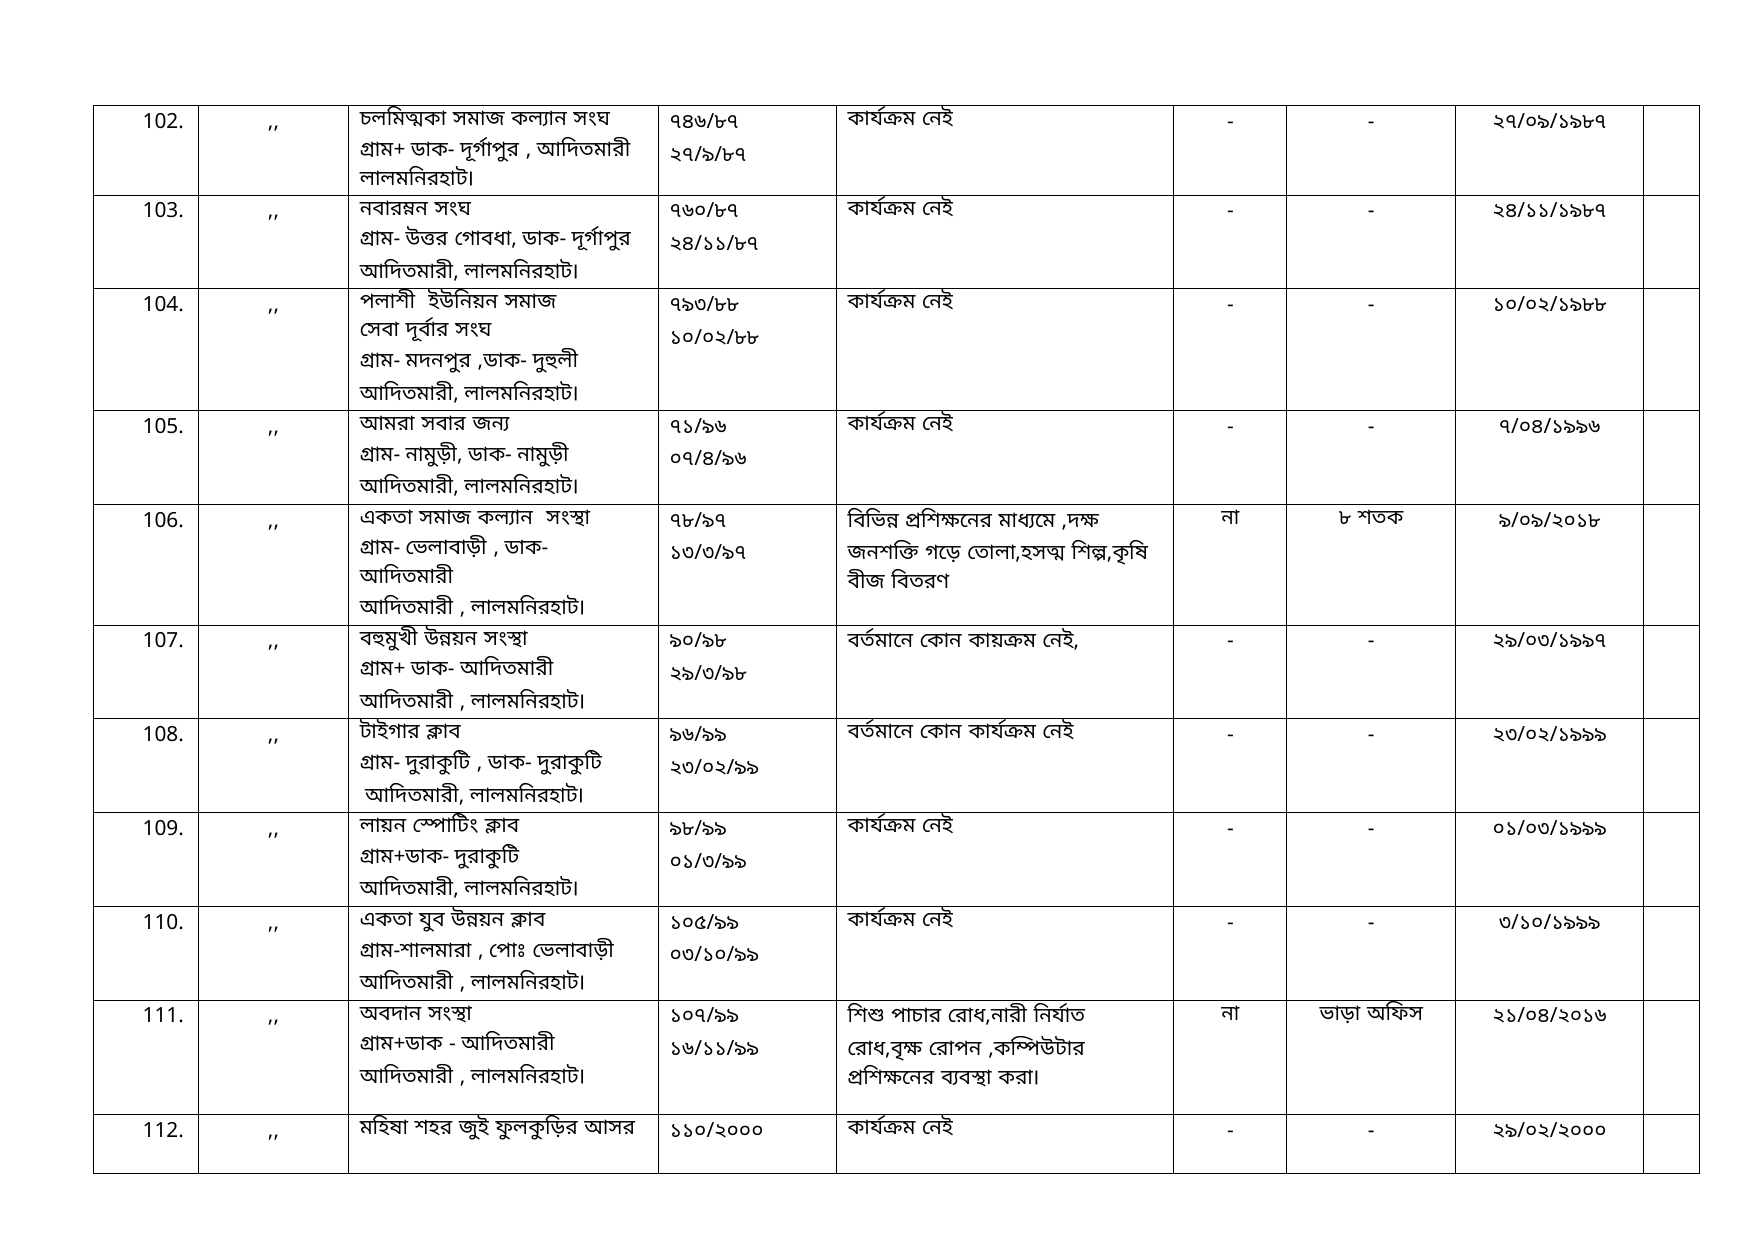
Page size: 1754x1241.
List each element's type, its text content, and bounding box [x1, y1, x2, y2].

table_cell ,, [199, 1115, 348, 1172]
table_cell ,, [199, 505, 348, 624]
table_cell [94, 1115, 198, 1172]
table_cell কার্যক্রম নেই [837, 813, 1173, 906]
table_cell [1644, 1001, 1699, 1114]
table_cell ৭৬০/৮৭ ২৪/১১/৮৭ [659, 196, 836, 288]
table_cell ,, [199, 626, 348, 718]
table_cell - [1174, 106, 1286, 194]
table_cell বর্তমানে কোন কায়ক্রম নেই, [837, 626, 1173, 718]
table_cell [1644, 289, 1699, 410]
table_cell ২৯/০৩/১৯৯৭ [1456, 626, 1643, 718]
table_cell - [1174, 626, 1286, 718]
table_cell - [1174, 411, 1286, 504]
table_cell [94, 196, 198, 288]
table_cell ,, [199, 411, 348, 504]
table_cell ২৩/০২/১৯৯৯ [1456, 719, 1643, 812]
table_cell [94, 289, 198, 410]
table_cell কার্যক্রম নেই [837, 196, 1173, 288]
table_cell কার্যক্রম নেই [837, 289, 1173, 410]
table_cell ভাড়া অফিস [1287, 1001, 1455, 1114]
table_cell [349, 1115, 658, 1172]
table_cell চলমিত্মকা সমাজ কল্যান সংঘ গ্রাম+ ডাক- দূর্গাপুর , আদিতমারী লালমনিরহাট। [349, 106, 658, 194]
table_cell - [1287, 106, 1455, 194]
table_cell [94, 411, 198, 504]
table_cell ,, [199, 196, 348, 288]
table_cell ৮ শতক [1287, 505, 1455, 624]
table_cell ৯৮/৯৯ ০১/৩/৯৯ [659, 813, 836, 906]
table_cell - [1287, 289, 1455, 410]
table_cell একতা সমাজ কল্যান সংস্থা গ্রাম- ভেলাবাড়ী , ডাক- আদিতমারী আদিতমারী , লালমনিরহাট। [349, 505, 658, 624]
table_cell - [1174, 196, 1286, 288]
table_cell লায়ন স্পোটিং ক্লাব গ্রাম+ডাক- দুরাকুটি আদিতমারী, লালমনিরহাট। [349, 813, 658, 906]
table_cell ১১০/২০০০ ২৯/০২/২০০০ [659, 1115, 836, 1172]
table_cell ৭৮/৯৭ ১৩/৩/৯৭ [659, 505, 836, 624]
table_cell - [1287, 626, 1455, 718]
table_cell ৩/১০/১৯৯৯ [1456, 907, 1643, 999]
table_cell পলাশী ইউনিয়ন সমাজ সেবা দূর্বার সংঘ গ্রাম- মদনপুর ,ডাক- দুহুলী আদিতমারী, লালমনিরহাট। [349, 289, 658, 410]
table_cell ১০/০২/১৯৮৮ [1456, 289, 1643, 410]
table_cell ,, [199, 813, 348, 906]
table_cell আমরা সবার জন্য গ্রাম- নামুড়ী, ডাক- নামুড়ী আদিতমারী, লালমনিরহাট। [349, 411, 658, 504]
table_cell ৯০/৯৮ ২৯/৩/৯৮ [659, 626, 836, 718]
table_cell [1644, 196, 1699, 288]
table_cell না [1174, 505, 1286, 624]
table_cell - [1287, 411, 1455, 504]
table_cell কার্যক্রম নেই [837, 411, 1173, 504]
table_cell ,, [199, 289, 348, 410]
table_cell - [1174, 813, 1286, 906]
table_cell কার্যক্রম নেই [837, 106, 1173, 194]
table_cell অবদান সংস্থা গ্রাম+ডাক - আদিতমারী আদিতমারী , লালমনিরহাট। [349, 1001, 658, 1114]
table_cell ,, [199, 907, 348, 999]
table_cell [1644, 907, 1699, 999]
table_cell টাইগার ক্লাব গ্রাম- দুরাকুটি , ডাক- দুরাকুটি আদিতমারী, লালমনিরহাট। [349, 719, 658, 812]
table_cell একতা যুব উন্নয়ন ক্লাব গ্রাম-শালমারা , পোঃ ভেলাবাড়ী আদিতমারী , লালমনিরহাট। [349, 907, 658, 999]
table_cell - [1174, 719, 1286, 812]
table_cell শিশু পাচার রোধ,নারী নির্যাত রোধ,বৃক্ষ রোপন ,কম্পিউটার প্রশিক্ষনের ব্যবস্থা করা। [837, 1001, 1173, 1114]
table_cell [1644, 1115, 1699, 1172]
table_cell [1644, 505, 1699, 624]
table_cell [1644, 813, 1699, 906]
table_cell [94, 505, 198, 624]
table_cell বর্তমানে কোন কার্যক্রম নেই [837, 719, 1173, 812]
table_cell - [1174, 1115, 1286, 1172]
table_cell ৭/০৪/১৯৯৬ [1456, 411, 1643, 504]
table_cell ৭৯৩/৮৮ ১০/০২/৮৮ [659, 289, 836, 410]
table_cell ২৭/০৯/১৯৮৭ [1456, 106, 1643, 194]
table_cell ২৯/০২/২০০০ [1456, 1115, 1643, 1172]
table_cell কার্যক্রম নেই [837, 1115, 1173, 1172]
table_cell - [1287, 907, 1455, 999]
table_cell - [1287, 1115, 1455, 1172]
table_cell [94, 813, 198, 906]
table_cell [94, 626, 198, 718]
table_cell ০১/০৩/১৯৯৯ [1456, 813, 1643, 906]
table_cell ২১/০৪/২০১৬ [1456, 1001, 1643, 1114]
table_cell [1644, 626, 1699, 718]
table_cell না [1174, 1001, 1286, 1114]
table_cell - [1287, 196, 1455, 288]
table_cell - [1174, 907, 1286, 999]
table_cell কার্যক্রম নেই [837, 907, 1173, 999]
table_cell ,, [199, 719, 348, 812]
table_cell নবারম্নন সংঘ গ্রাম- উত্তর গোবধা, ডাক- দূর্গাপুর আদিতমারী, লালমনিরহাট। [349, 196, 658, 288]
table_cell [1644, 411, 1699, 504]
table_cell বহুমুখী উন্নয়ন সংস্থা গ্রাম+ ডাক- আদিতমারী আদিতমারী , লালমনিরহাট। [349, 626, 658, 718]
table_cell ৯৬/৯৯ ২৩/০২/৯৯ [659, 719, 836, 812]
table_cell - [1287, 719, 1455, 812]
table_cell বিভিন্ন প্রশিক্ষনের মাধ্যমে ,দক্ষ জনশক্তি গড়ে তোলা,হসত্ম শিল্প,কৃষি বীজ বিতরণ [837, 505, 1173, 624]
table_cell [94, 106, 198, 194]
table_cell ১০৭/৯৯ ১৬/১১/৯৯ [659, 1001, 836, 1114]
table_cell ১০৫/৯৯ ০৩/১০/৯৯ [659, 907, 836, 999]
table_cell [94, 907, 198, 999]
table_cell - [1287, 813, 1455, 906]
table_cell ৭১/৯৬ ০৭/৪/৯৬ [659, 411, 836, 504]
table_cell ২৪/১১/১৯৮৭ [1456, 196, 1643, 288]
table_cell ৭৪৬/৮৭ ২৭/৯/৮৭ [659, 106, 836, 194]
table_cell [94, 719, 198, 812]
table_cell ,, [199, 106, 348, 194]
table_cell [94, 1001, 198, 1114]
table_cell [1644, 106, 1699, 194]
table_cell [1644, 719, 1699, 812]
table_cell ,, [199, 1001, 348, 1114]
table_cell ৯/০৯/২০১৮ [1456, 505, 1643, 624]
table_cell - [1174, 289, 1286, 410]
